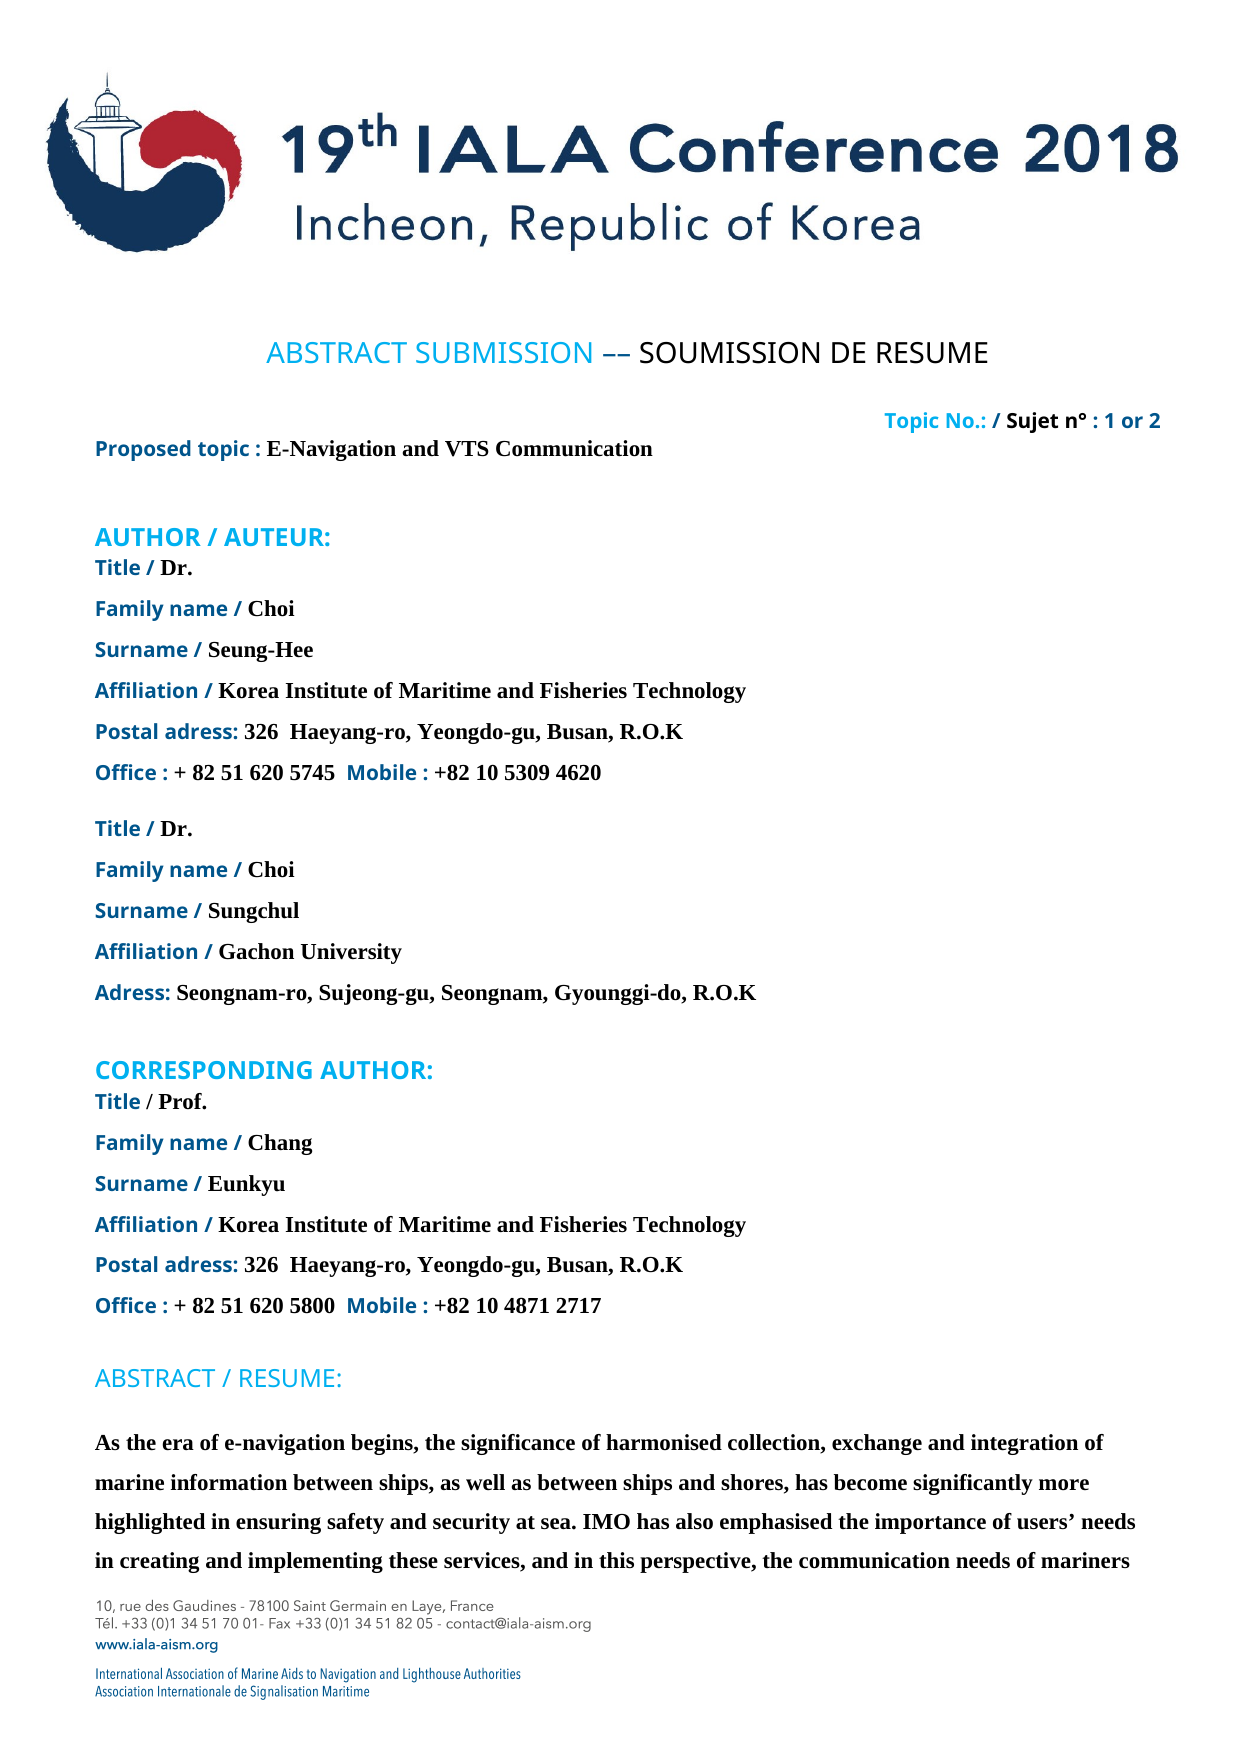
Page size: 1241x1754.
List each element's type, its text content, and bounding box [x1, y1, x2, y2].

table_cell CORRESPONDING AUTHOR: Title / Prof. Family name / Chang Surname / Eunkyu Affiliation / Korea Institute of Maritime and Fisheries Technology Postal adress: 326 Haeyang-ro, Yeongdo-gu, Busan, R.O.K Office : + 82 51 620 5800 Mobile : +82 10 4871 2717 [95, 1019, 1240, 1332]
text ABSTRACT SUBMISSION –– SOUMISSION DE RESUME [94, 332, 1161, 372]
text Proposed topic : E-Navigation and VTS Communication [94, 434, 1161, 463]
picture [89, 1595, 622, 1714]
table_header AUTHOR / AUTEUR: Title / Dr. Family name / Choi Surname / Seung-Hee Affiliation / Korea Institute of Maritime and Fisheries Technology Postal adress: 326 Haeyang-ro, Yeongdo-gu, Busan, R.O.K Office : + 82 51 620 5745 Mobile : +82 10 5309 4620 Title / Dr. Family name / Choi Surname / Sungchul Affiliation / Gachon University Adress: Seongnam-ro, Sujeong-gu, Seongnam, Gyounggi-do, R.O.K [95, 520, 1240, 1019]
text ABSTRACT / RESUME: [94, 1361, 1161, 1395]
picture [26, 45, 1214, 302]
text Topic No.: / Sujet n° : 1 or 2 [94, 406, 1161, 434]
